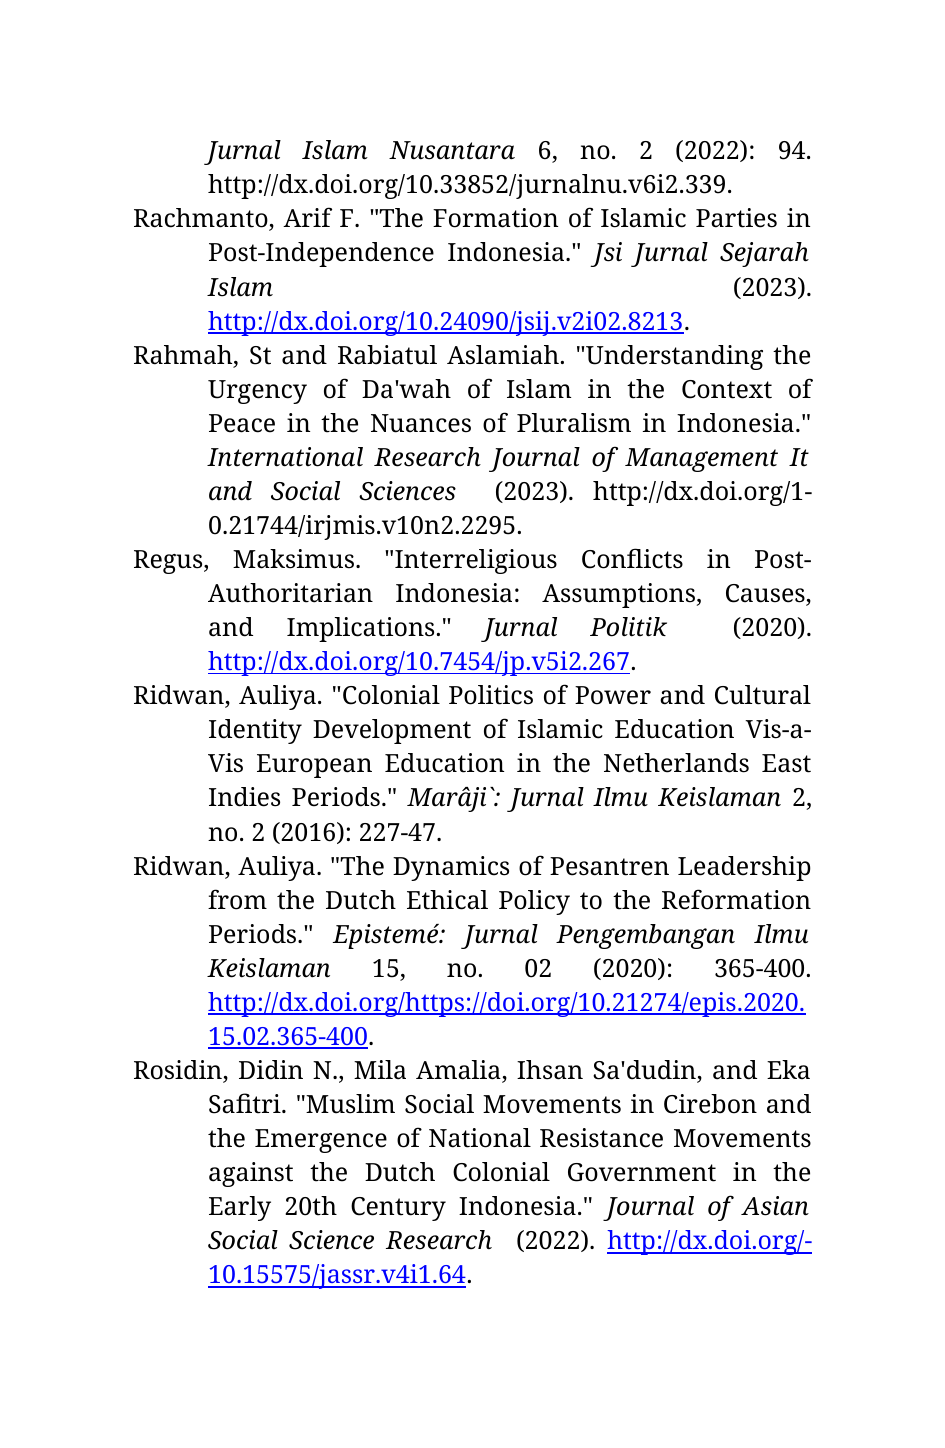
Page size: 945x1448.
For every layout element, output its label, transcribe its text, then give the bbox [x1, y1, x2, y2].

text Regus, Maksimus. "Interreligious Conflicts in Post-Authoritarian Indonesia: Assumptions, Causes, and Implications." Jurnal Politik (2020). http://dx.doi.org/10.7454/jp.v5i2.267. [133, 542, 812, 678]
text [133, 133, 812, 201]
text Rahmah, St and Rabiatul Aslamiah. "Understanding the Urgency of Da'wah of Islam in the Context of Peace in the Nuances of Pluralism in Indonesia." International Research Journal of Management It and Social Sciences (2023). http://dx.doi.org/10.21744/irjmis.v10n2.2295. [133, 337, 812, 542]
text Ridwan, Auliya. "The Dynamics of Pesantren Leadership from the Dutch Ethical Policy to the Reformation Periods." Epistemé: Jurnal Pengembangan Ilmu Keislaman 15, no. 02 (2020): 365-400. http://dx.doi.org/https://doi.org/10.21274/epis.2020.15.02.365-400. [133, 848, 812, 1053]
text Rosidin, Didin N., Mila Amalia, Ihsan Sa'dudin, and Eka Safitri. "Muslim Social Movements in Cirebon and the Emergence of National Resistance Movements against the Dutch Colonial Government in the Early 20th Century Indonesia." Journal of Asian Social Science Research (2022). http://dx.doi.org/10.15575/jassr.v4i1.64. [133, 1053, 812, 1291]
text Ridwan, Auliya. "Colonial Politics of Power and Cultural Identity Development of Islamic Education Vis-a-Vis European Education in the Netherlands East Indies Periods." Marâji`: Jurnal Ilmu Keislaman 2, no. 2 (2016): 227-47. [133, 678, 812, 848]
text Rachmanto, Arif F. "The Formation of Islamic Parties in Post-Independence Indonesia." Jsi Jurnal Sejarah Islam (2023). http://dx.doi.org/10.24090/jsij.v2i02.8213. [133, 201, 812, 337]
